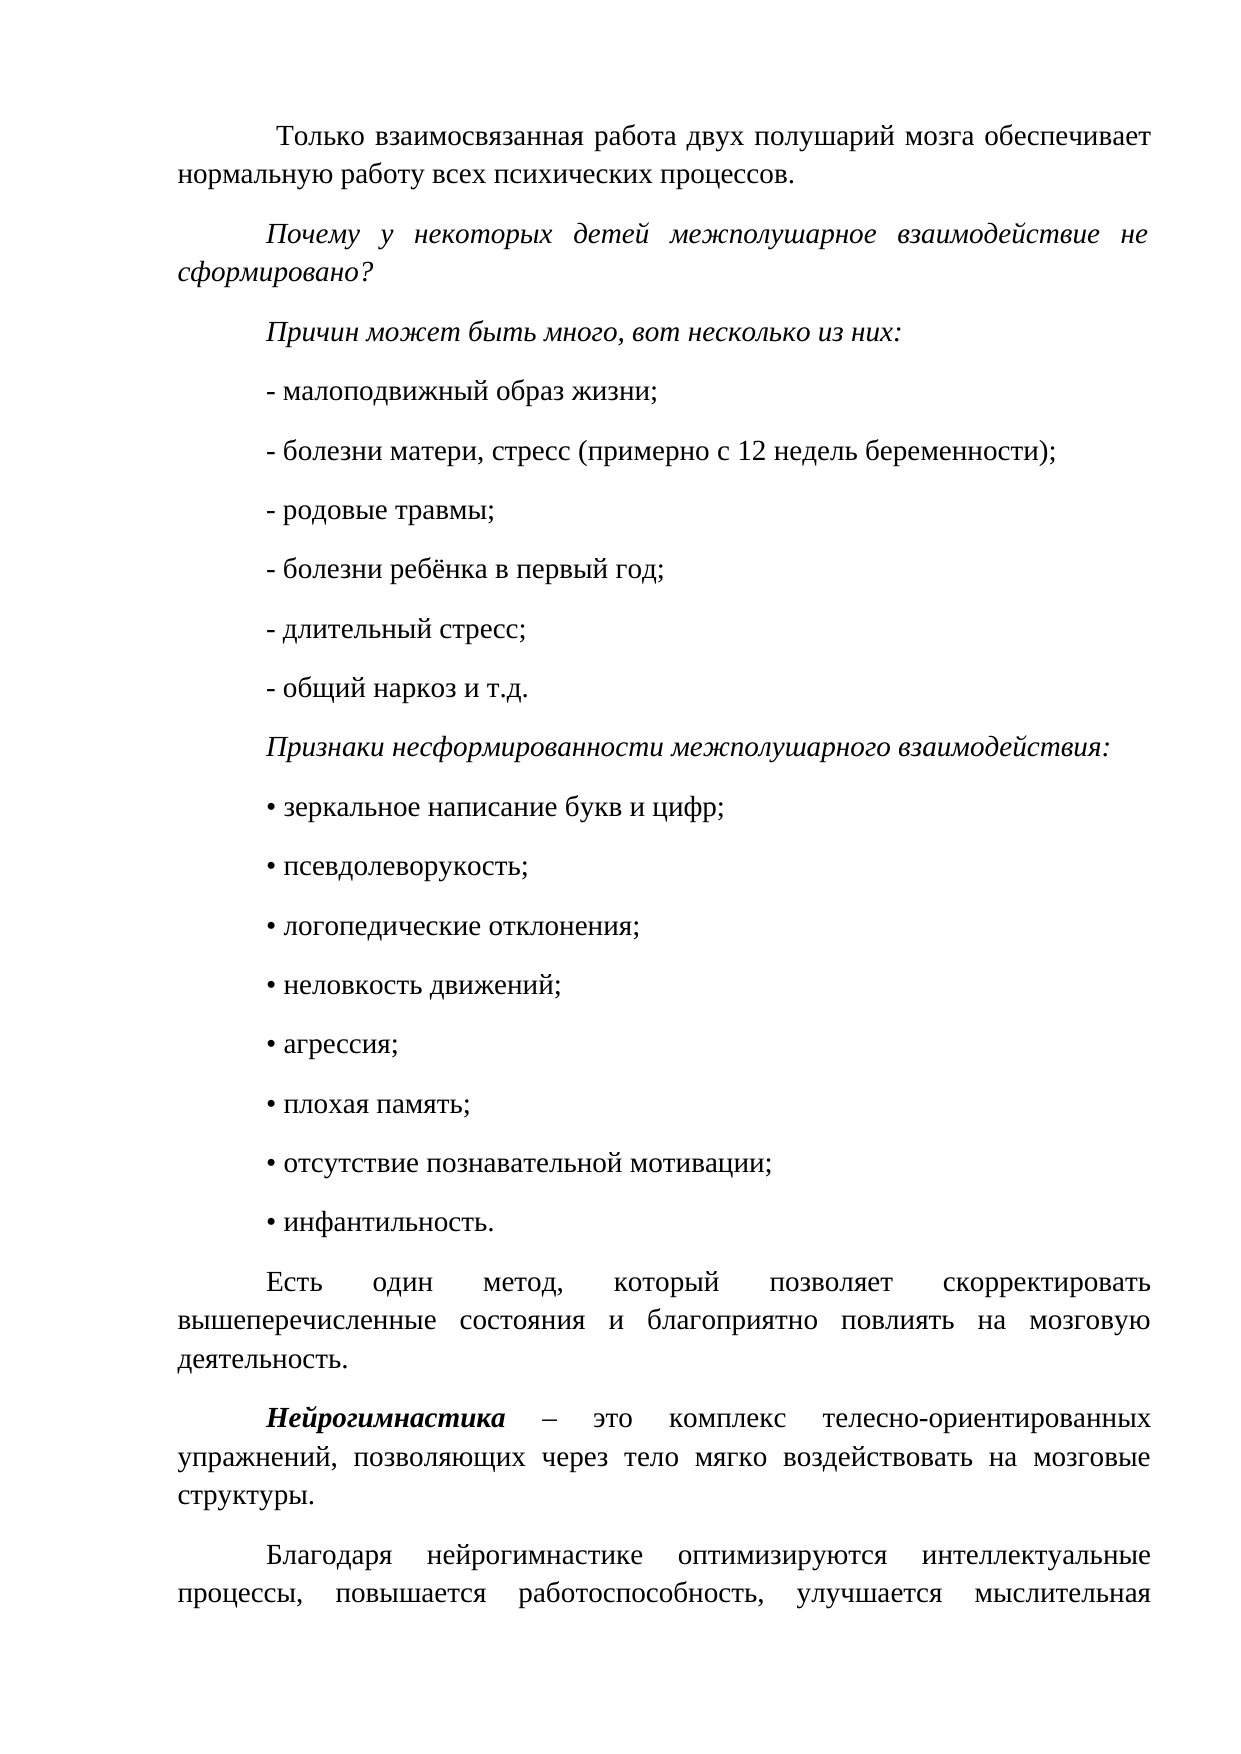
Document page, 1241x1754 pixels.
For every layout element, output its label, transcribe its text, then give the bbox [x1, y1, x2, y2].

text - болезни ребёнка в первый год; [177, 551, 1152, 585]
text • зеркальное написание букв и цифр; [177, 789, 1152, 822]
text Есть один метод, который позволяет скорректировать вышеперечисленные состояния и благоприятно повлиять на мозговую деятельность. [177, 1264, 1152, 1374]
text • инфантильность. [177, 1204, 1152, 1238]
text • логопедические отклонения; [177, 908, 1152, 941]
text Нейрогимнастика – это комплекс телесно-ориентированных упражнений, позволяющих через тело мягко воздействовать на мозговые структуры. [177, 1400, 1152, 1511]
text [177, 1537, 1152, 1609]
text • псевдолеворукость; [177, 848, 1152, 882]
text • неловкость движений; [177, 967, 1152, 1001]
text • плохая память; [177, 1086, 1152, 1119]
text - родовые травмы; [177, 492, 1152, 526]
text Причин может быть много, вот несколько из них: [177, 314, 1152, 347]
text Признаки несформированности межполушарного взаимодействия: [177, 729, 1152, 763]
text - общий наркоз и т.д. [177, 670, 1152, 704]
text Только взаимосвязанная работа двух полушарий мозга обеспечивает нормальную работу всех психических процессов. [177, 118, 1152, 190]
text - болезни матери, стресс (примерно с 12 недель беременности); [177, 433, 1152, 466]
text Почему у некоторых детей межполушарное взаимодействие не сформировано? [177, 216, 1152, 288]
text • отсутствие познавательной мотивации; [177, 1145, 1152, 1179]
text - малоподвижный образ жизни; [177, 373, 1152, 407]
text • агрессия; [177, 1026, 1152, 1060]
text - длительный стресс; [177, 611, 1152, 644]
